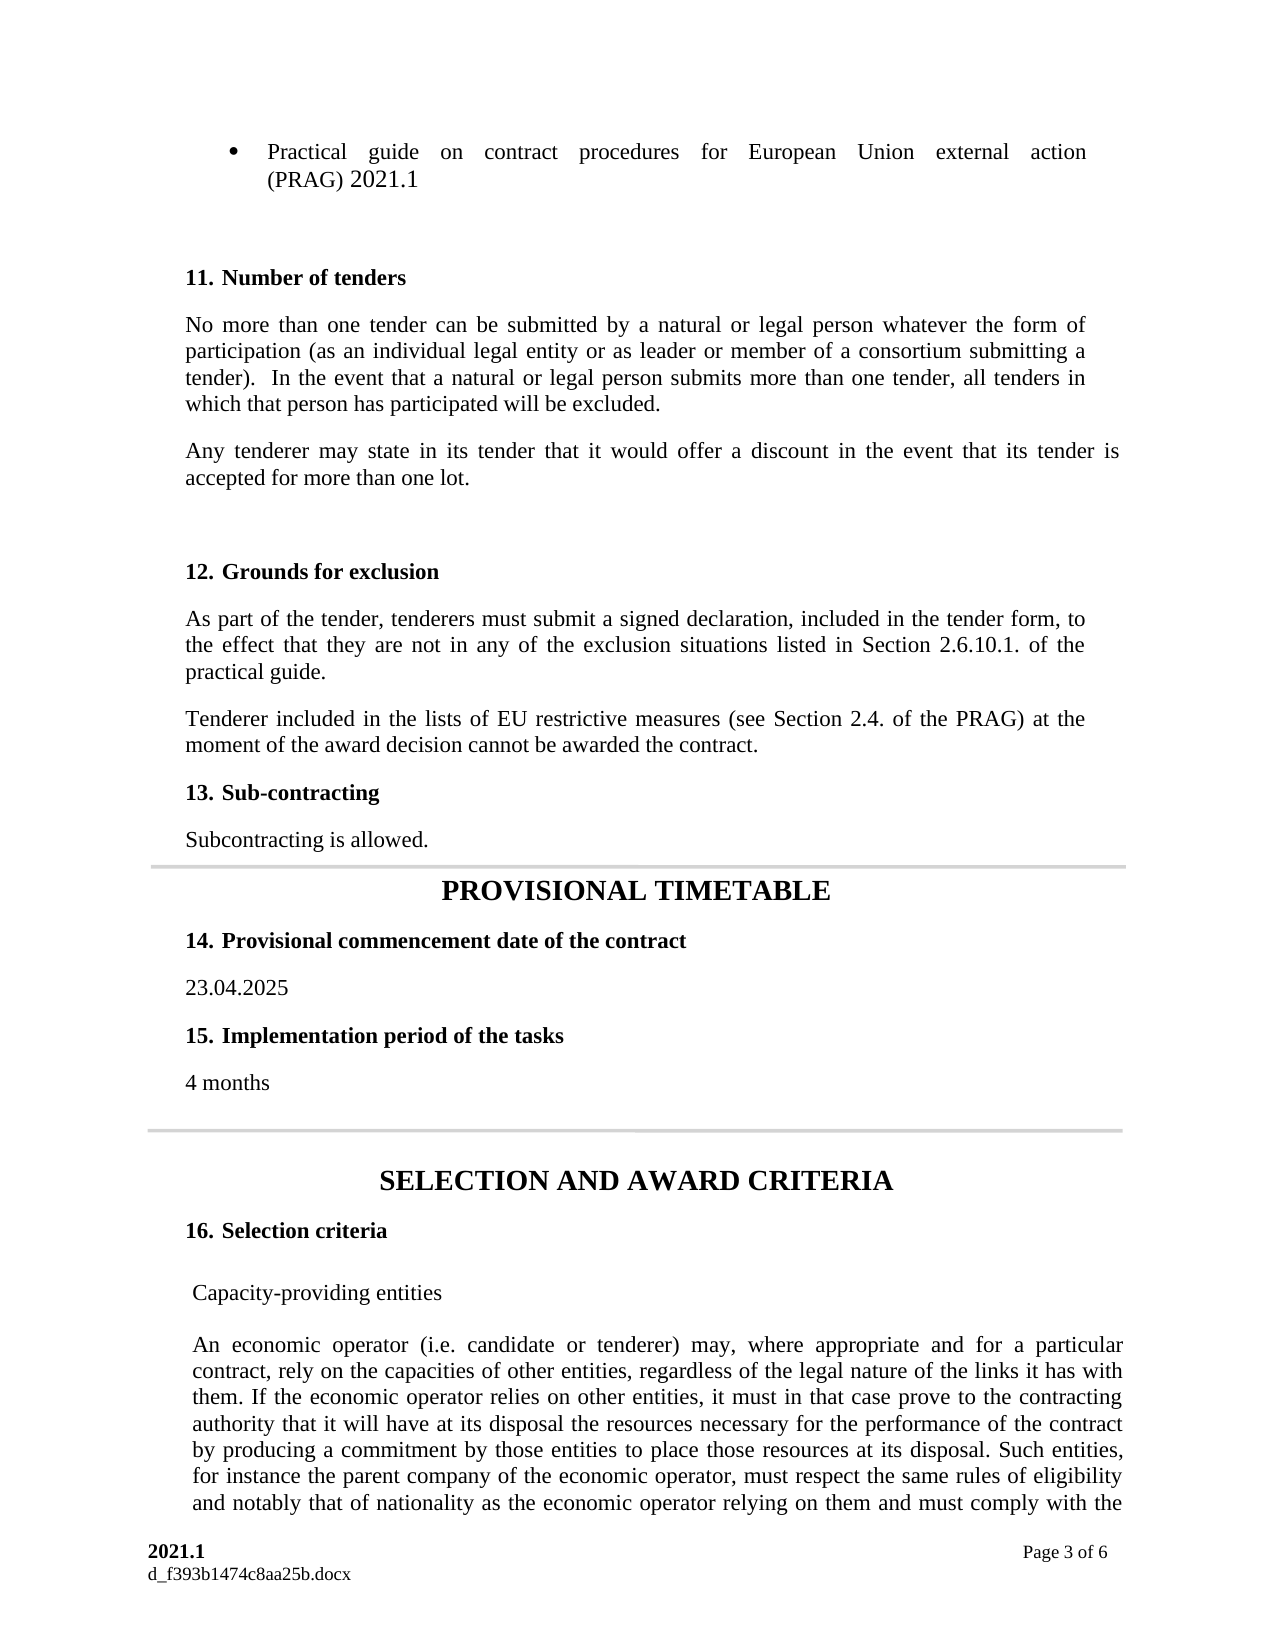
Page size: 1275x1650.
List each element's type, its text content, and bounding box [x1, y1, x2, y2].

text 13. Sub-contracting [185, 778, 1125, 805]
text 11. Number of tenders [185, 264, 1125, 290]
text PROVISIONAL TIMETABLE [148, 873, 1125, 906]
text No more than one tender can be submitted by a natural or legal person whatever the form of participation (as an individual legal entity or as leader or member of a consortium submitting a tender). In the event that a natural or legal person submits more than one tender, all tenders in which that person has participated will be excluded. [185, 311, 1087, 416]
list Practical guide on contract procedures for European Union external action (PRAG) 2021.1 [229, 138, 1087, 194]
text 23.04.2025 [185, 974, 1087, 1001]
text Subcontracting is allowed. [185, 826, 1125, 852]
text Tenderer included in the lists of EU restrictive measures (see Section 2.4. of the PRAG) at the moment of the award decision cannot be awarded the contract. [185, 705, 1087, 758]
text 12. Grounds for exclusion [185, 558, 1125, 584]
text Any tenderer may state in its tender that it would offer a discount in the event that its tender is accepted for more than one lot. [185, 437, 1122, 490]
text 15. Implementation period of the tasks [185, 1022, 1125, 1048]
text 16. Selection criteria [185, 1218, 1125, 1244]
text Capacity-providing entities [192, 1279, 1125, 1306]
text As part of the tender, tenderers must submit a signed declaration, included in the tender form, to the effect that they are not in any of the exclusion situations listed in Section 2.6.10.1. of the practical guide. [185, 605, 1087, 684]
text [192, 1331, 1125, 1515]
text 4 months [185, 1069, 1087, 1095]
text 14. Provisional commencement date of the contract [185, 927, 1125, 954]
text SELECTION AND AWARD CRITERIA [148, 1163, 1125, 1197]
